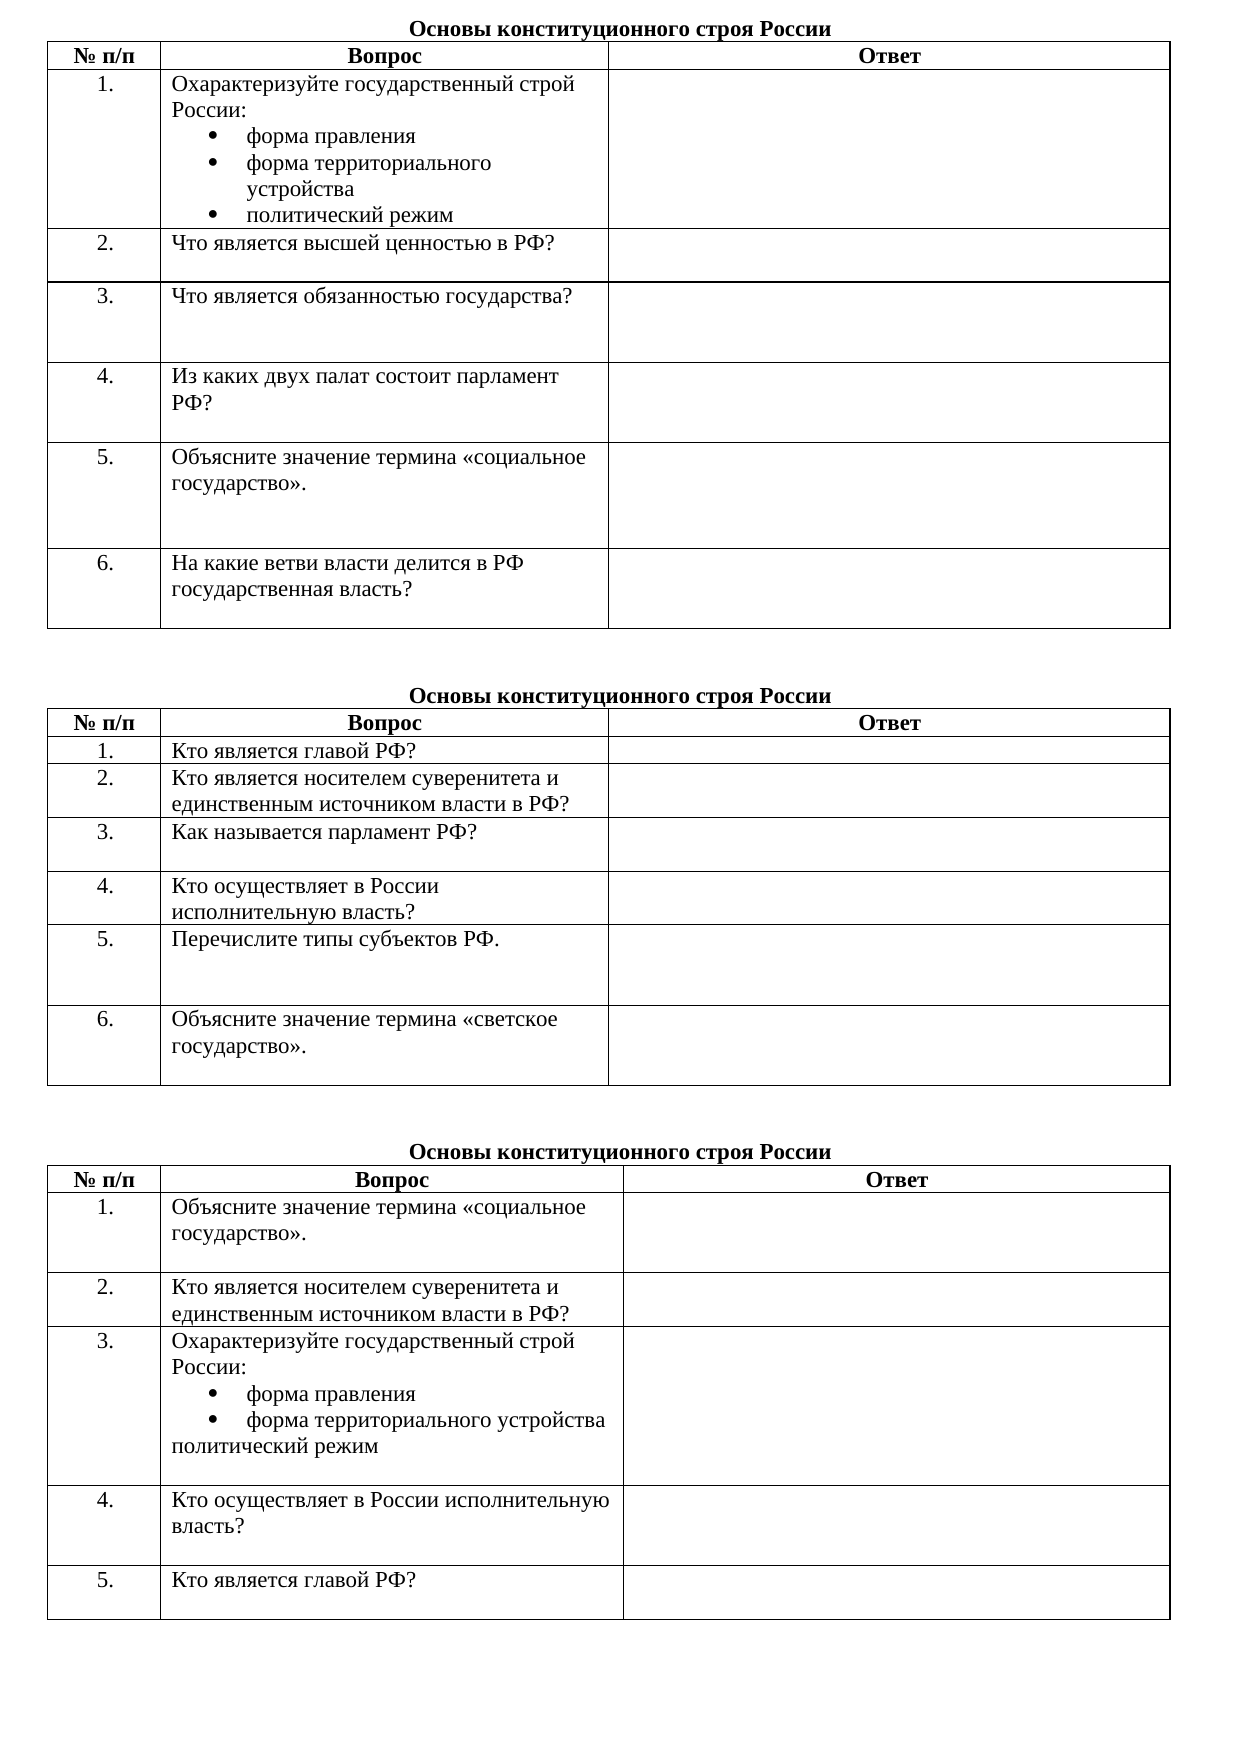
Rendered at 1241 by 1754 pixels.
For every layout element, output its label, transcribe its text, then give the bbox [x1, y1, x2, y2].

table_cell [609, 764, 1169, 817]
table_cell [48, 764, 160, 817]
table_cell [624, 1193, 1169, 1272]
table_cell Охарактеризуйте государственный строй России: форма правления форма территориального устройства политический режим [161, 1327, 623, 1485]
table_cell [624, 1327, 1169, 1485]
table_cell Как называется парламент РФ? [161, 818, 608, 871]
table_cell [48, 549, 160, 628]
table_cell [609, 872, 1169, 924]
table_cell [48, 70, 160, 228]
table_header Вопрос [161, 1166, 623, 1192]
table_cell Кто является носителем суверенитета и единственным источником власти в РФ? [161, 764, 608, 817]
table_cell [48, 1006, 160, 1084]
table_cell [48, 1327, 160, 1485]
table_cell [48, 1273, 160, 1326]
table_cell [609, 229, 1169, 281]
table_cell [48, 283, 160, 362]
table_cell Кто осуществляет в России исполнительную власть? [161, 872, 608, 924]
table_cell Кто является носителем суверенитета и единственным источником власти в РФ? [161, 1273, 623, 1326]
table_header Ответ [609, 709, 1169, 736]
table_cell Объясните значение термина «социальное государство». [161, 1193, 623, 1272]
table_cell [609, 443, 1169, 548]
table_cell Что является обязанностью государства? [161, 283, 608, 362]
text Основы конституционного строя России [59, 1138, 1181, 1165]
table_header № п/п [48, 42, 160, 68]
table_cell Кто является главой РФ? [161, 737, 608, 763]
table_cell На какие ветви власти делится в РФ государственная власть? [161, 549, 608, 628]
table_cell [624, 1566, 1169, 1619]
table_header Вопрос [161, 42, 608, 68]
table_cell Кто является главой РФ? [161, 1566, 623, 1619]
table_cell [609, 283, 1169, 362]
table_header Вопрос [161, 709, 608, 736]
table_cell [609, 70, 1169, 228]
table_cell [609, 925, 1169, 1004]
table_header Ответ [624, 1166, 1169, 1192]
table_header Ответ [609, 42, 1169, 68]
table_cell Из каких двух палат состоит парламент РФ? [161, 363, 608, 442]
table_cell Перечислите типы субъектов РФ. [161, 925, 608, 1004]
table_cell [609, 737, 1169, 763]
table_cell [48, 363, 160, 442]
table_cell [48, 737, 160, 763]
table_cell [48, 925, 160, 1004]
table_cell [609, 549, 1169, 628]
table_cell [609, 363, 1169, 442]
table_cell Охарактеризуйте государственный строй России: форма правления форма территориального устройства политический режим [161, 70, 608, 228]
text Основы конституционного строя России [59, 15, 1181, 41]
table_cell [48, 1193, 160, 1272]
table_cell [48, 1486, 160, 1565]
table_cell [624, 1273, 1169, 1326]
table_cell [48, 1566, 160, 1619]
table_cell [624, 1486, 1169, 1565]
text Основы конституционного строя России [59, 682, 1181, 708]
table_cell Что является высшей ценностью в РФ? [161, 229, 608, 281]
table_cell Объясните значение термина «социальное государство». [161, 443, 608, 548]
table_cell [48, 818, 160, 871]
table_cell [609, 1006, 1169, 1084]
table_cell Объясните значение термина «светское государство». [161, 1006, 608, 1084]
table_cell [48, 443, 160, 548]
table_cell [48, 872, 160, 924]
table_cell Кто осуществляет в России исполнительную власть? [161, 1486, 623, 1565]
table_header № п/п [48, 1166, 160, 1192]
table_header № п/п [48, 709, 160, 736]
table_cell [609, 818, 1169, 871]
table_cell [48, 229, 160, 281]
